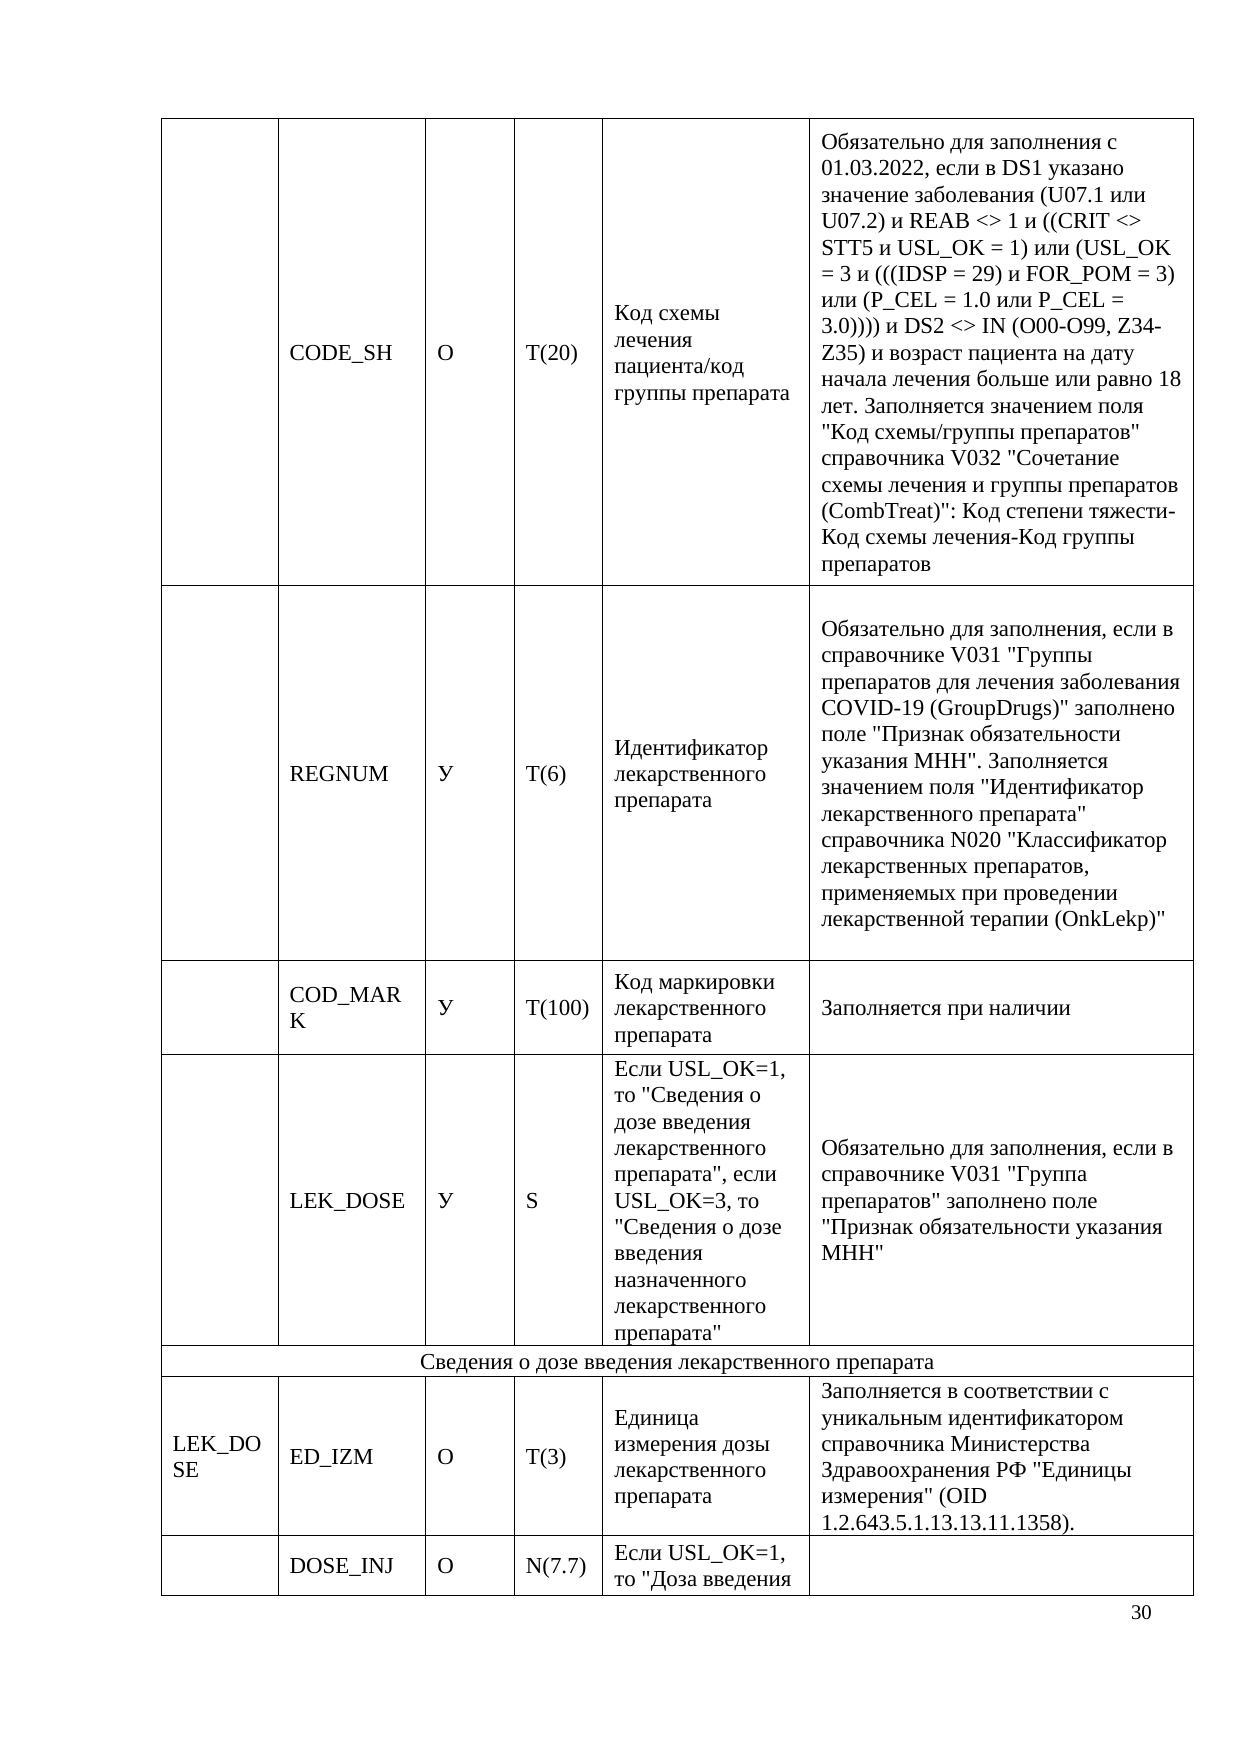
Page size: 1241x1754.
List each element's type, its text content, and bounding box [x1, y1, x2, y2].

table_cell Заполняется в соответствии с уникальным идентификатором справочника Министерства Здравоохранения РФ "Единицы измерения" (OID 1.2.643.5.1.13.13.11.1358). [810, 1377, 1193, 1535]
table_cell [162, 961, 278, 1054]
table_cell COD_MARK [279, 961, 425, 1054]
table_cell N(7.7) [515, 1536, 602, 1594]
table_cell REGNUM [279, 586, 425, 960]
table_cell Код схемы лечения пациента/код группы препарата [603, 119, 809, 585]
table_cell Заполняется при наличии [810, 961, 1193, 1054]
table_cell О [426, 119, 514, 585]
table_cell T(3) [515, 1377, 602, 1535]
table_cell Обязательно для заполнения, если в справочнике V031 "Группы препаратов для лечения заболевания COVID-19 (GroupDrugs)" заполнено поле "Признак обязательности указания МНН". Заполняется значением поля "Идентификатор лекарственного препарата" справочника N020 "Классификатор лекарственных препаратов, применяемых при проведении лекарственной терапии (OnkLekp)" [810, 586, 1193, 960]
table_cell T(20) [515, 119, 602, 585]
table_cell О [426, 1536, 514, 1594]
table_cell У [426, 586, 514, 960]
table_cell [162, 1536, 278, 1594]
table_cell Идентификатор лекарственного препарата [603, 586, 809, 960]
table_cell ED_IZM [279, 1377, 425, 1535]
table_cell [162, 1055, 278, 1345]
table_cell T(6) [515, 586, 602, 960]
table_cell О [426, 1377, 514, 1535]
table_cell Обязательно для заполнения с 01.03.2022, если в DS1 указано значение заболевания (U07.1 или U07.2) и REAB <> 1 и ((CRIT <> STT5 и USL_OK = 1) или (USL_OK = 3 и (((IDSP = 29) и FOR_POM = 3) или (P_CEL = 1.0 или P_CEL = 3.0)))) и DS2 <> IN (O00-O99, Z34-Z35) и возраст пациента на дату начала лечения больше или равно 18 лет. Заполняется значением поля "Код схемы/группы препаратов" справочника V032 "Сочетание схемы лечения и группы препаратов (CombTreat)": Код степени тяжести-Код схемы лечения-Код группы препаратов [810, 119, 1193, 585]
table_cell LEK_DOSE [279, 1055, 425, 1345]
table_cell [162, 586, 278, 960]
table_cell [603, 1536, 809, 1594]
table_cell Единица измерения дозы лекарственного препарата [603, 1377, 809, 1535]
table_cell У [426, 961, 514, 1054]
table_cell S [515, 1055, 602, 1345]
table_cell Если USL_OK=1, то "Сведения о дозе введения лекарственного препарата", если USL_OK=3, то "Сведения о дозе введения назначенного лекарственного препарата" [603, 1055, 809, 1345]
table_cell [162, 119, 278, 585]
table_cell CODE_SH [279, 119, 425, 585]
table_cell Код маркировки лекарственного препарата [603, 961, 809, 1054]
table_cell Сведения о дозе введения лекарственного препарата [162, 1346, 1193, 1376]
table_cell DOSE_INJ [279, 1536, 425, 1594]
table_cell Обязательно для заполнения, если в справочнике V031 "Группа препаратов" заполнено поле "Признак обязательности указания МНН" [810, 1055, 1193, 1345]
table_cell T(100) [515, 961, 602, 1054]
table_cell У [426, 1055, 514, 1345]
table_cell LEK_DOSE [162, 1377, 278, 1535]
table_cell [810, 1536, 1193, 1594]
